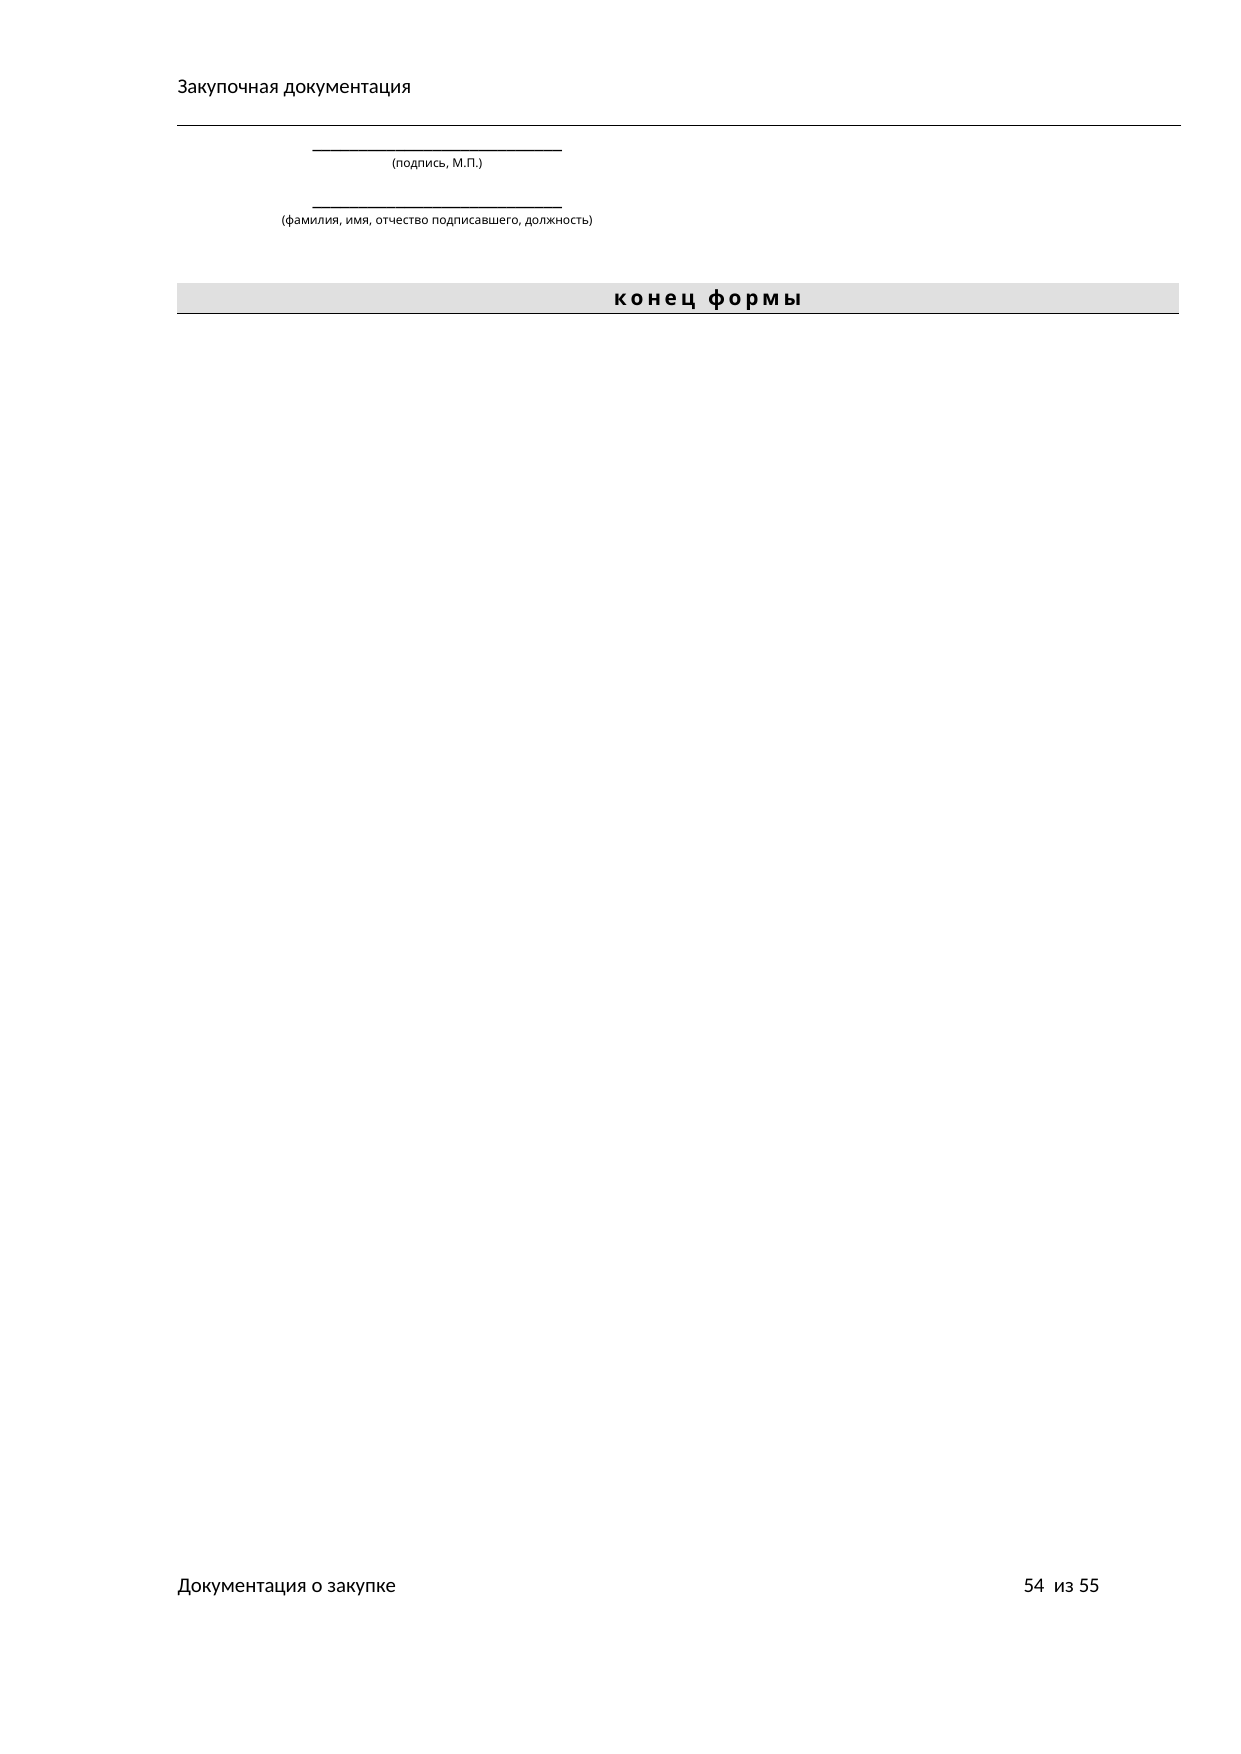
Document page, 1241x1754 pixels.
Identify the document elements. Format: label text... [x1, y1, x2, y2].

text (подпись, М.П.) [177, 155, 638, 183]
text конец формы [177, 283, 1179, 313]
text ___________________________ [177, 183, 638, 212]
text (фамилия, имя, отчество подписавшего, должность) [177, 212, 638, 240]
text ___________________________ [177, 126, 638, 155]
